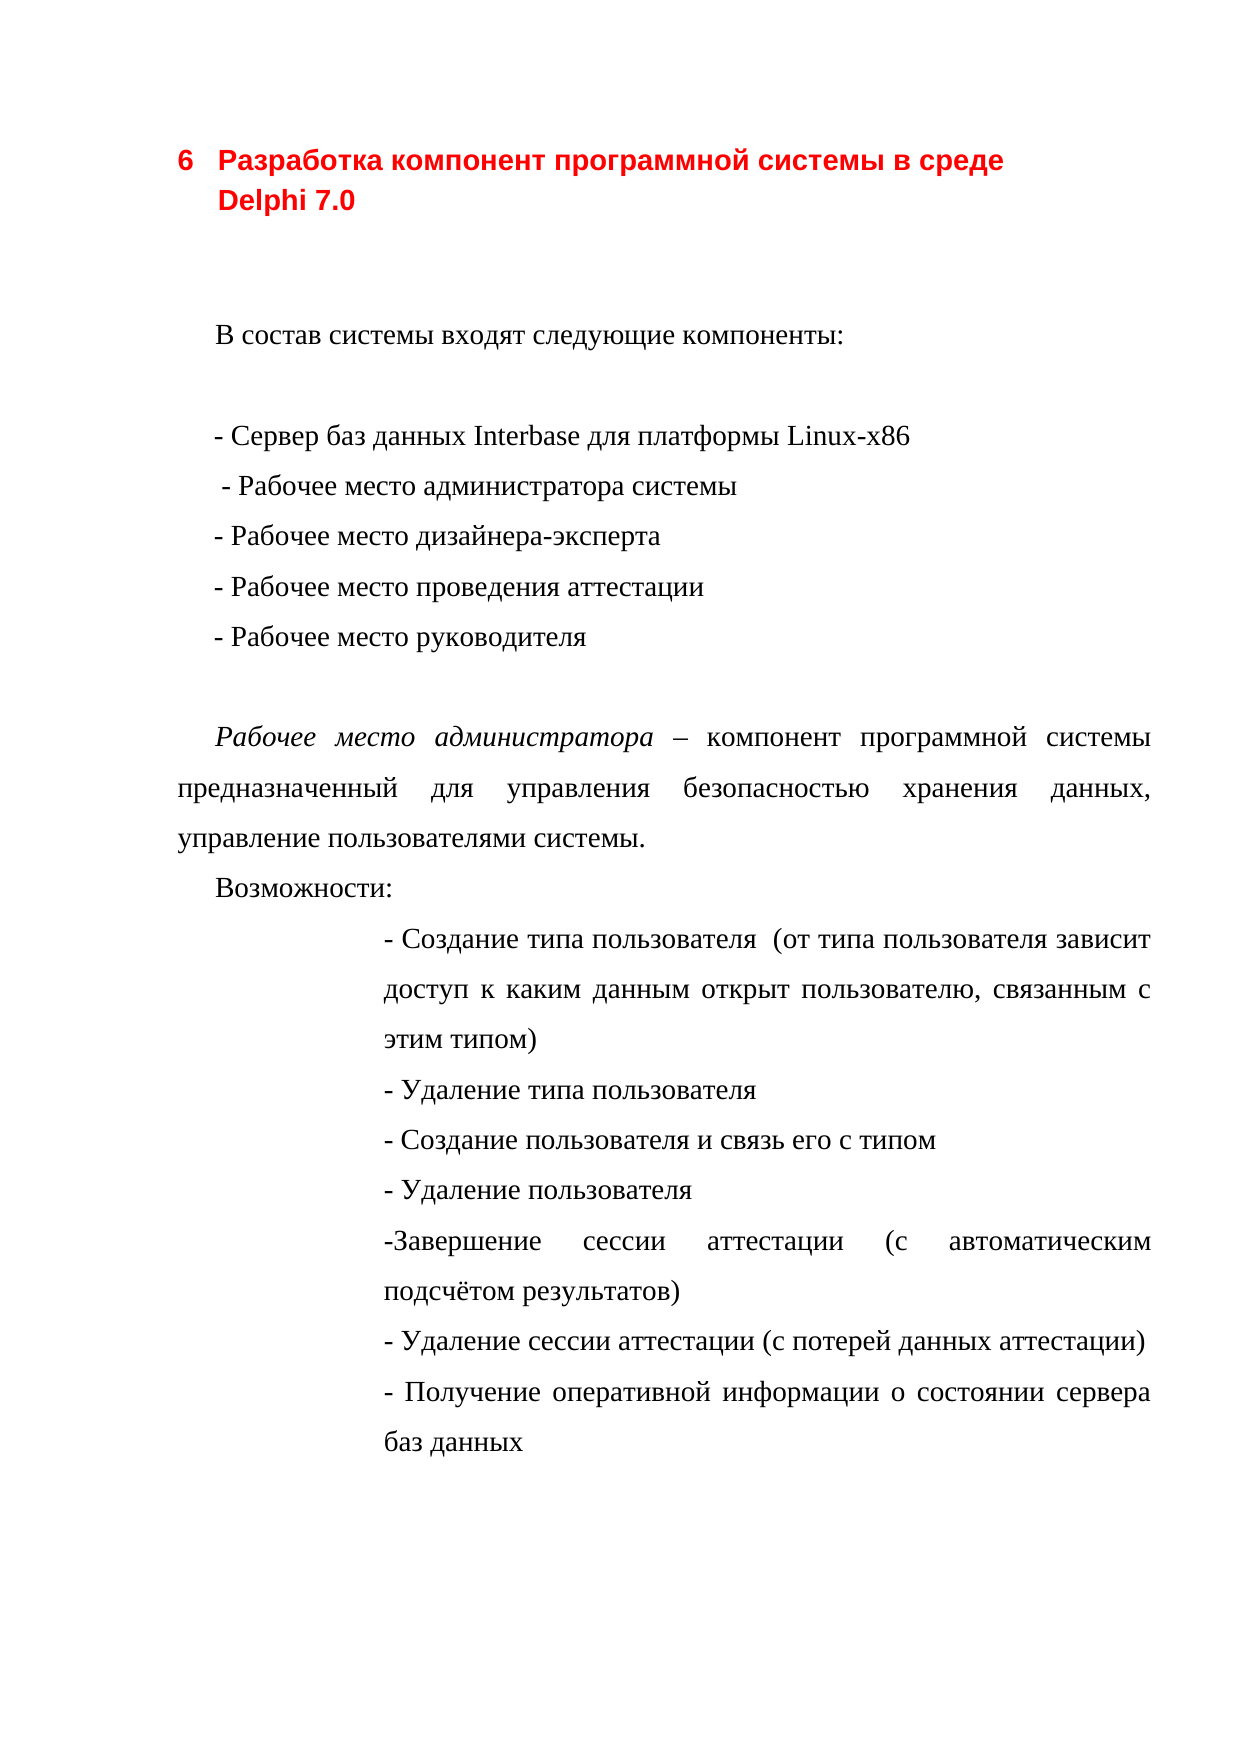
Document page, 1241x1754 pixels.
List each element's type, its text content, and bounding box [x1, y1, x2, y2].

text - Рабочее место руководителя [177, 619, 1152, 652]
text - Создание типа пользователя (от типа пользователя зависит доступ к каким данным открыт пользователю, связанным с этим типом) [383, 921, 1152, 1055]
text Рабочее место администратора – компонент программной системы предназначенный для управления безопасностью хранения данных, управление пользователями системы. [177, 719, 1152, 854]
text - Получение оперативной информации о состоянии сервера баз данных [383, 1374, 1152, 1457]
text - Рабочее место проведения аттестации [177, 569, 1152, 602]
text - Удаление пользователя [383, 1172, 1152, 1206]
text - Рабочее место дизайнера-эксперта [177, 518, 1152, 552]
text В состав системы входят следующие компоненты: [177, 317, 1152, 351]
text -Завершение сессии аттестации (с автоматическим подсчётом результатов) [383, 1223, 1152, 1307]
subtitle 6 Разработка компонент программной системы в среде [177, 143, 1152, 177]
subtitle Delphi 7.0 [177, 183, 1152, 216]
text - Удаление типа пользователя [383, 1072, 1152, 1105]
text - Сервер баз данных Interbase для платформы Linux-x86 [177, 418, 1152, 451]
text - Рабочее место администратора системы [177, 468, 1152, 502]
text Возможности: [177, 871, 1152, 904]
text - Создание пользователя и связь его с типом [383, 1122, 1152, 1156]
text - Удаление сессии аттестации (с потерей данных аттестации) [383, 1323, 1152, 1357]
